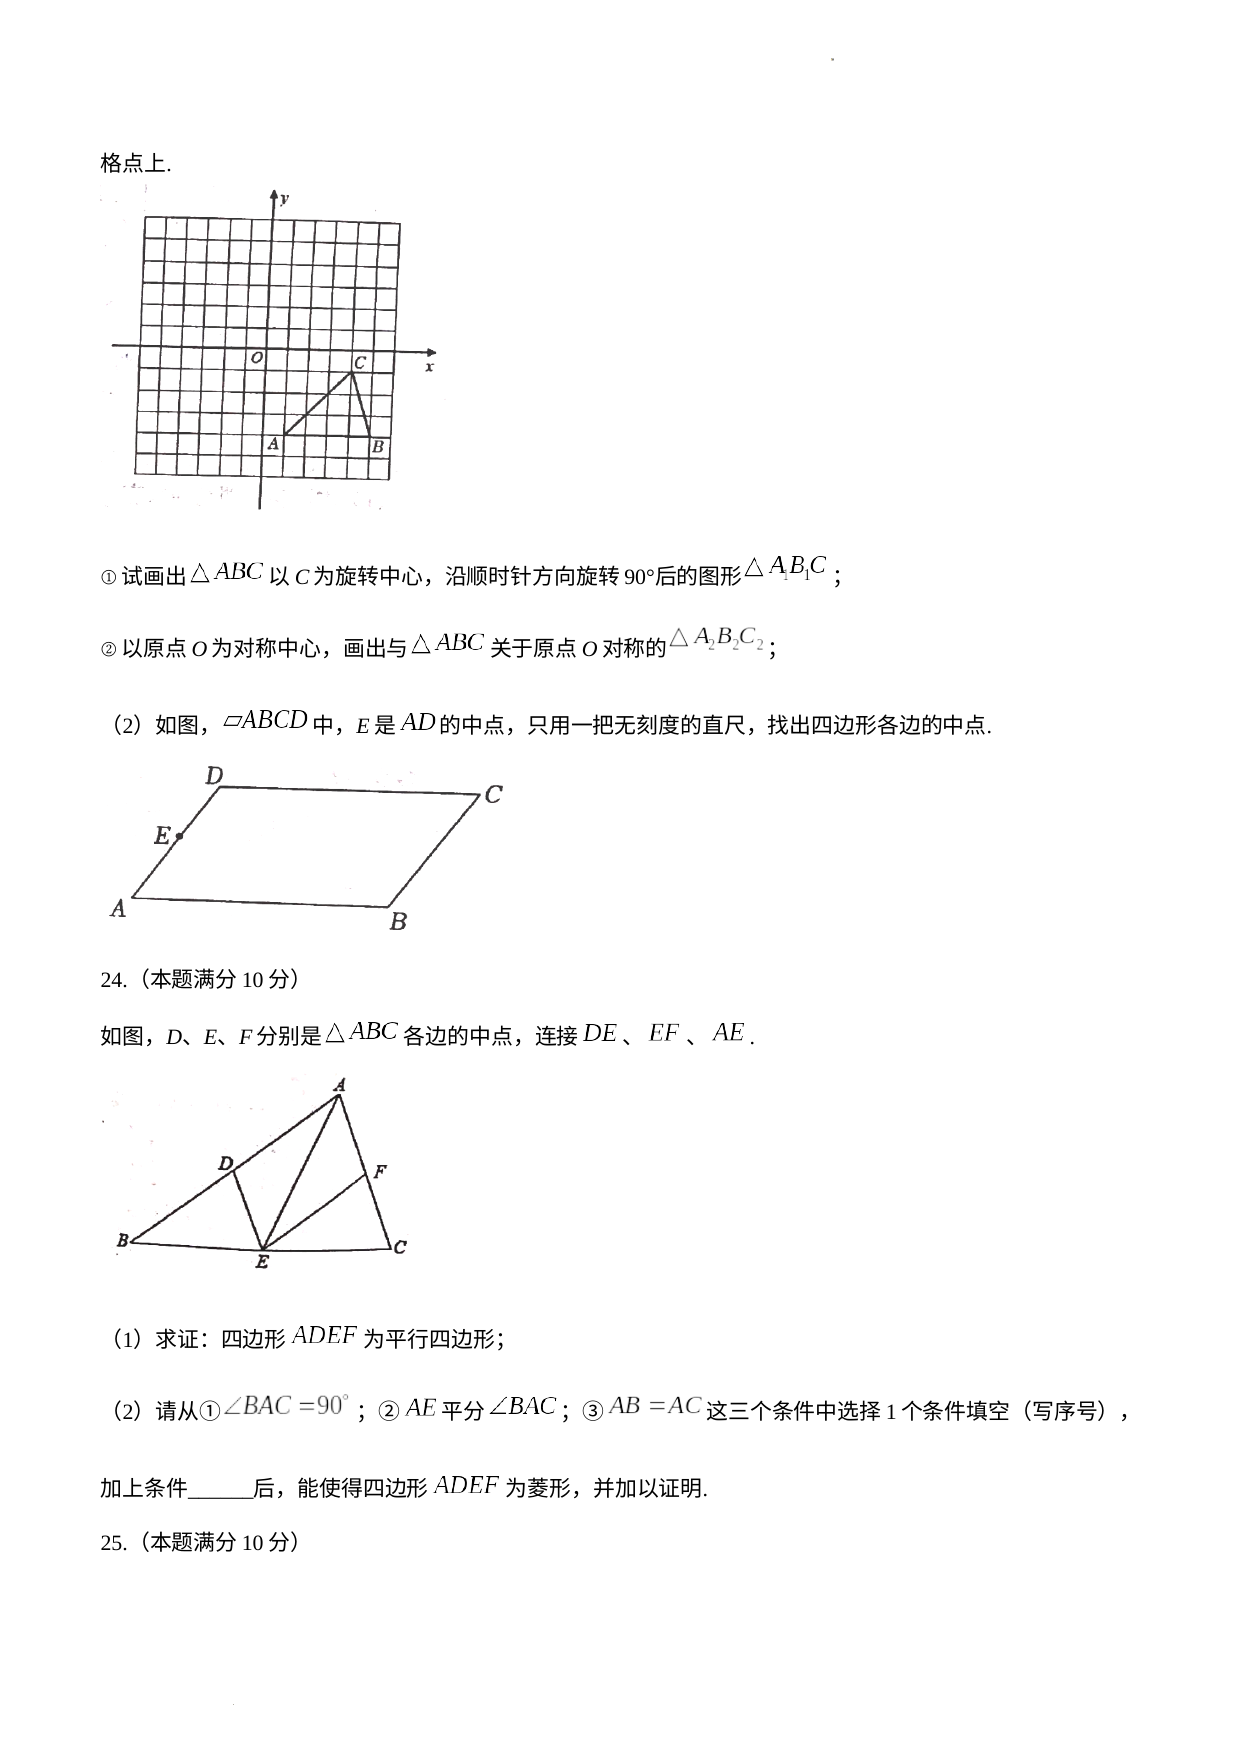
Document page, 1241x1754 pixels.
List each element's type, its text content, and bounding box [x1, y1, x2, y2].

text ②以原点O为对称中心，画出与关于原点O对称的； [100, 618, 1140, 683]
text ①试画出以C为旋转中心，沿顺时针方向旋转90°后的图形； [100, 547, 1140, 612]
text 如图，D、E、F分别是各边的中点，连接、、. [100, 1000, 1140, 1065]
text （1）求证：四边形为平行四边形； [100, 1304, 1140, 1369]
text 25.（本题满分10分） [100, 1524, 1140, 1557]
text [100, 146, 1140, 178]
text （2）如图，中，E是的中点，只用一把无刻度的直尺，找出四边形各边的中点. [100, 690, 1140, 755]
text （2）请从①；②平分；③这三个条件中选择1个条件填空（写序号），加上条件______后，能使得四边形为菱形，并加以证明. [100, 1375, 1140, 1518]
text 24.（本题满分10分） [100, 961, 1140, 994]
